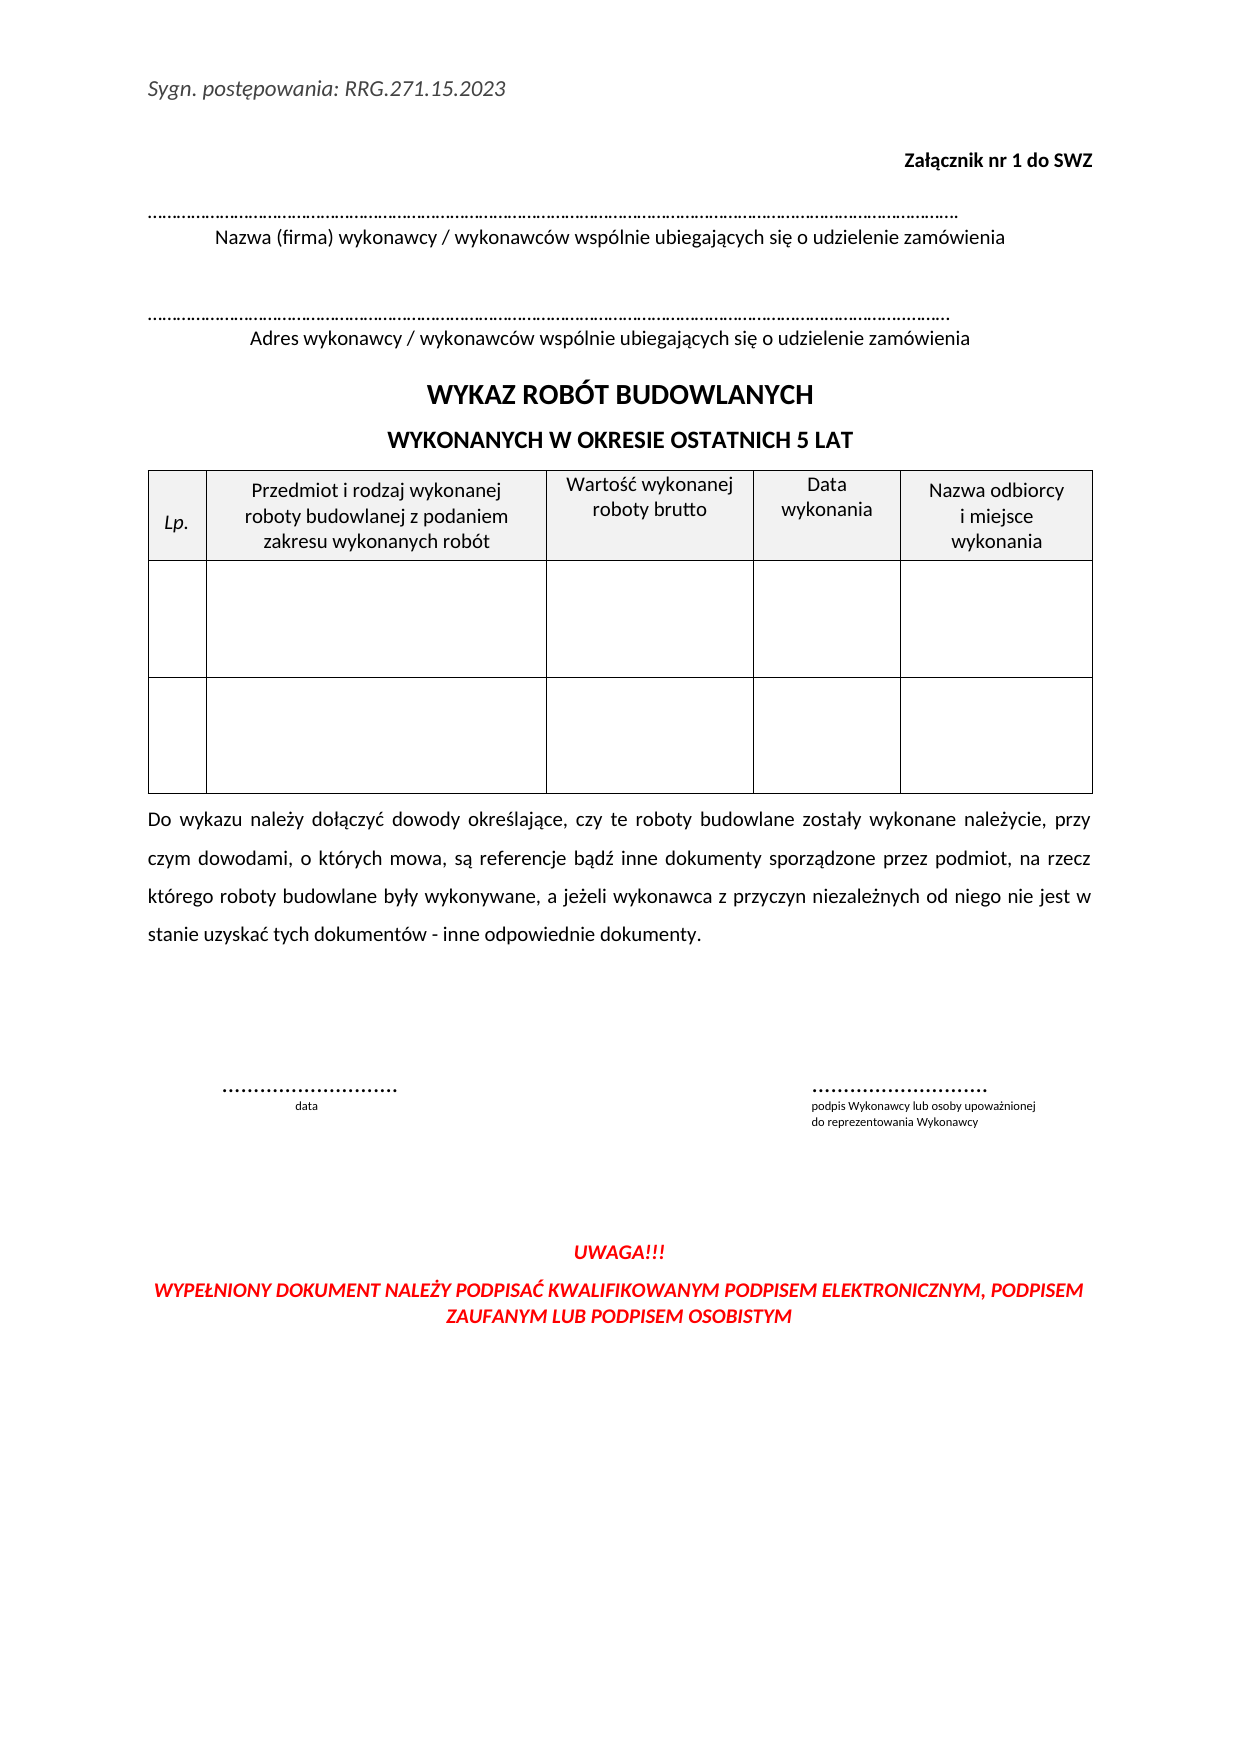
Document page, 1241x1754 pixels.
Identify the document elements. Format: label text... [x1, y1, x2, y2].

table_cell [207, 678, 546, 793]
text Adres wykonawcy / wykonawców wspólnie ubiegających się o udzielenie zamówienia [148, 326, 1073, 351]
table_cell [149, 678, 206, 793]
table_header Data wykonania [754, 471, 900, 560]
table_cell [149, 561, 206, 677]
table_header Lp. [149, 471, 206, 560]
table_cell [901, 678, 1092, 793]
text Nazwa (firma) wykonawcy / wykonawców wspólnie ubiegających się o udzielenie zamówienia [148, 224, 1073, 249]
table_cell [207, 561, 546, 677]
text Do wykazu należy dołączyć dowody określające, czy te roboty budowlane zostały wykonane należycie, przy czym dowodami, o których mowa, są referencje bądź inne dokumenty sporządzone przez podmiot, na rzecz którego roboty budowlane były wykonywane, a jeżeli wykonawca z przyczyn niezależnych od niego nie jest w stanie uzyskać tych dokumentów - inne odpowiednie dokumenty. [148, 807, 1093, 946]
text do reprezentowania Wykonawcy [148, 1114, 1093, 1129]
table_cell [754, 678, 900, 793]
text …………………………………………………………………………………………………………………………………………..……… [148, 300, 1073, 326]
text UWAGA!!! [148, 1239, 1093, 1265]
text ............................ ............................ [148, 1068, 1093, 1099]
text Załącznik nr 1 do SWZ [177, 148, 1093, 173]
table_cell [547, 561, 753, 677]
text WYPEŁNIONY DOKUMENT NALEŻY PODPISAĆ KWALIFIKOWANYM PODPISEM ELEKTRONICZNYM, PODPISEM ZAUFANYM LUB PODPISEM OSOBISTYM [148, 1277, 1093, 1328]
table_cell [547, 678, 753, 793]
table_cell [901, 561, 1092, 677]
table_cell [754, 561, 900, 677]
table_header [207, 471, 546, 560]
text ……………………………………………………………………………………………………………………………………………………. [148, 198, 1073, 224]
text WYKONANYCH W OKRESIE OSTATNICH 5 LAT [148, 424, 1093, 455]
table_header Nazwa odbiorcy i miejsce wykonania [901, 471, 1092, 560]
table_header Wartość wykonanej roboty brutto [547, 471, 753, 560]
text WYKAZ ROBÓT BUDOWLANYCH [148, 376, 1093, 412]
text data podpis Wykonawcy lub osoby upoważnionej [148, 1099, 1093, 1114]
